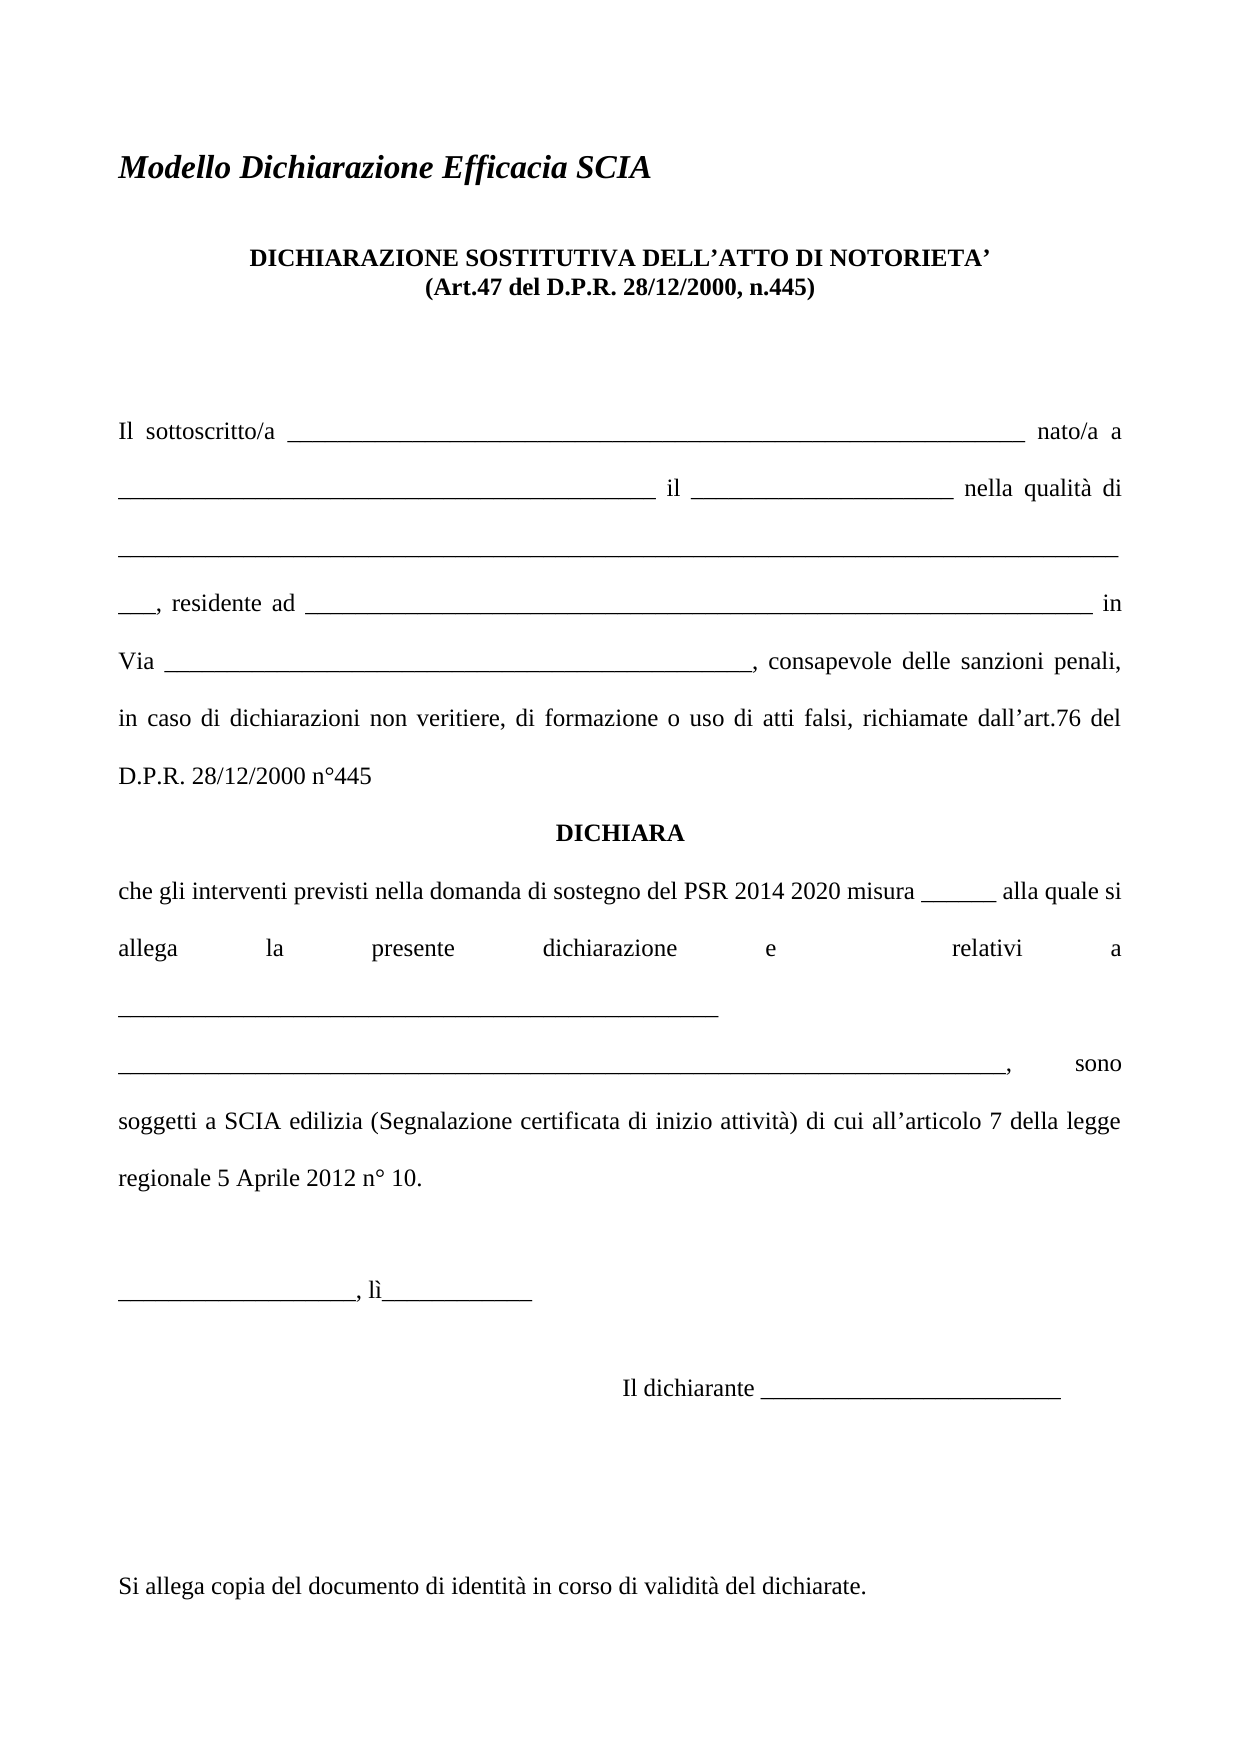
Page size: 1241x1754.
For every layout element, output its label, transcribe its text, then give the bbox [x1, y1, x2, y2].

text che gli interventi previsti nella domanda di sostegno del PSR 2014 2020 misura ______ alla quale si allega la presente dichiarazione e relativi a ________________________________________________ _______________________________________________________________________, sono soggetti a SCIA edilizia (Segnalazione certificata di inizio attività) di cui all’articolo 7 della legge regionale 5 Aprile 2012 n° 10. [118, 876, 1122, 1192]
text Il dichiarante ________________________ [118, 1373, 1122, 1402]
text Modello Dichiarazione Efficacia SCIA [118, 148, 1122, 186]
text Si allega copia del documento di identità in corso di validità del dichiarate. [118, 1571, 1122, 1600]
text ___________________, lì____________ [118, 1275, 1122, 1303]
text Il sottoscritto/a ___________________________________________________________ nato/a a ___________________________________________ il _____________________ nella qualità di ___________________________________________________________________________________, residente ad _______________________________________________________________ in Via _______________________________________________, consapevole delle sanzioni penali, in caso di dichiarazioni non veritiere, di formazione o uso di atti falsi, richiamate dall’art.76 del D.P.R. 28/12/2000 n°445 [118, 416, 1122, 790]
text DICHIARA [118, 818, 1122, 847]
text DICHIARAZIONE SOSTITUTIVA DELL’ATTO DI NOTORIETA’ [118, 243, 1122, 272]
text (Art.47 del D.P.R. 28/12/2000, n.445) [118, 272, 1122, 301]
